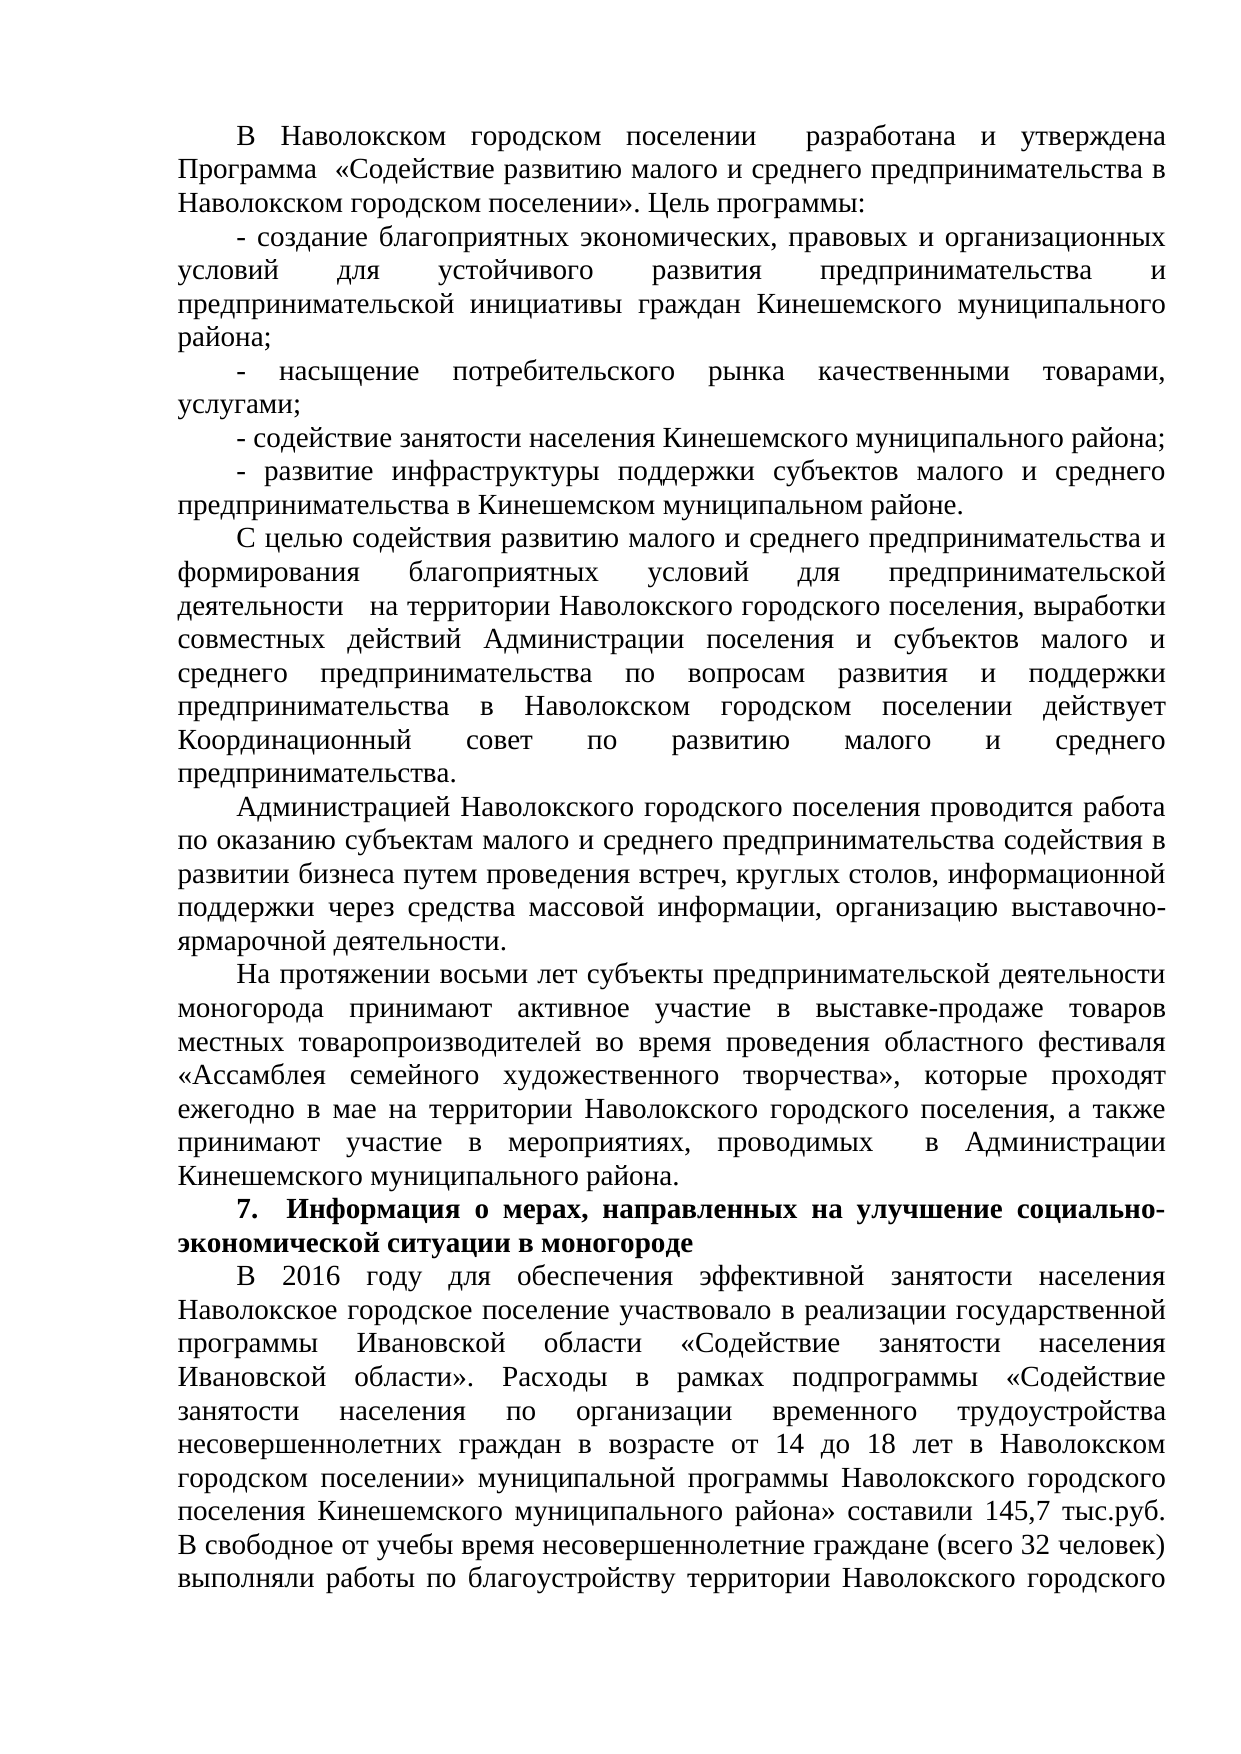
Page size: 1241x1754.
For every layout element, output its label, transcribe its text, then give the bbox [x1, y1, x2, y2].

text Администрацией Наволокского городского поселения проводится работа по оказанию субъектам малого и среднего предпринимательства содействия в развитии бизнеса путем проведения встреч, круглых столов, информационной поддержки через средства массовой информации, организацию выставочно-ярмарочной деятельности. [177, 789, 1167, 957]
text - насыщение потребительского рынка качественными товарами, услугами; [177, 353, 1167, 420]
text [177, 1258, 1167, 1594]
text - развитие инфраструктуры поддержки субъектов малого и среднего предпринимательства в Кинешемском муниципальном районе. [177, 453, 1167, 521]
text - содействие занятости населения Кинешемского муниципального района; [177, 420, 1167, 453]
text На протяжении восьми лет субъекты предпринимательской деятельности моногорода принимают активное участие в выставке-продаже товаров местных товаропроизводителей во время проведения областного фестиваля «Ассамблея семейного художественного творчества», которые проходят ежегодно в мае на территории Наволокского городского поселения, а также принимают участие в мероприятиях, проводимых в Администрации Кинешемского муниципального района. [177, 957, 1167, 1191]
text С целью содействия развитию малого и среднего предпринимательства и формирования благоприятных условий для предпринимательской деятельности на территории Наволокского городского поселения, выработки совместных действий Администрации поселения и субъектов малого и среднего предпринимательства по вопросам развития и поддержки предпринимательства в Наволокском городском поселении действует Координационный совет по развитию малого и среднего предпринимательства. [177, 521, 1167, 789]
text В Наволокском городском поселении разработана и утверждена Программа «Содействие развитию малого и среднего предпринимательства в Наволокском городском поселении». Цель программы: [177, 118, 1167, 219]
text 7. Информация о мерах, направленных на улучшение социально-экономической ситуации в моногороде [177, 1191, 1167, 1258]
text - создание благоприятных экономических, правовых и организационных условий для устойчивого развития предпринимательства и предпринимательской инициативы граждан Кинешемского муниципального района; [177, 219, 1167, 353]
